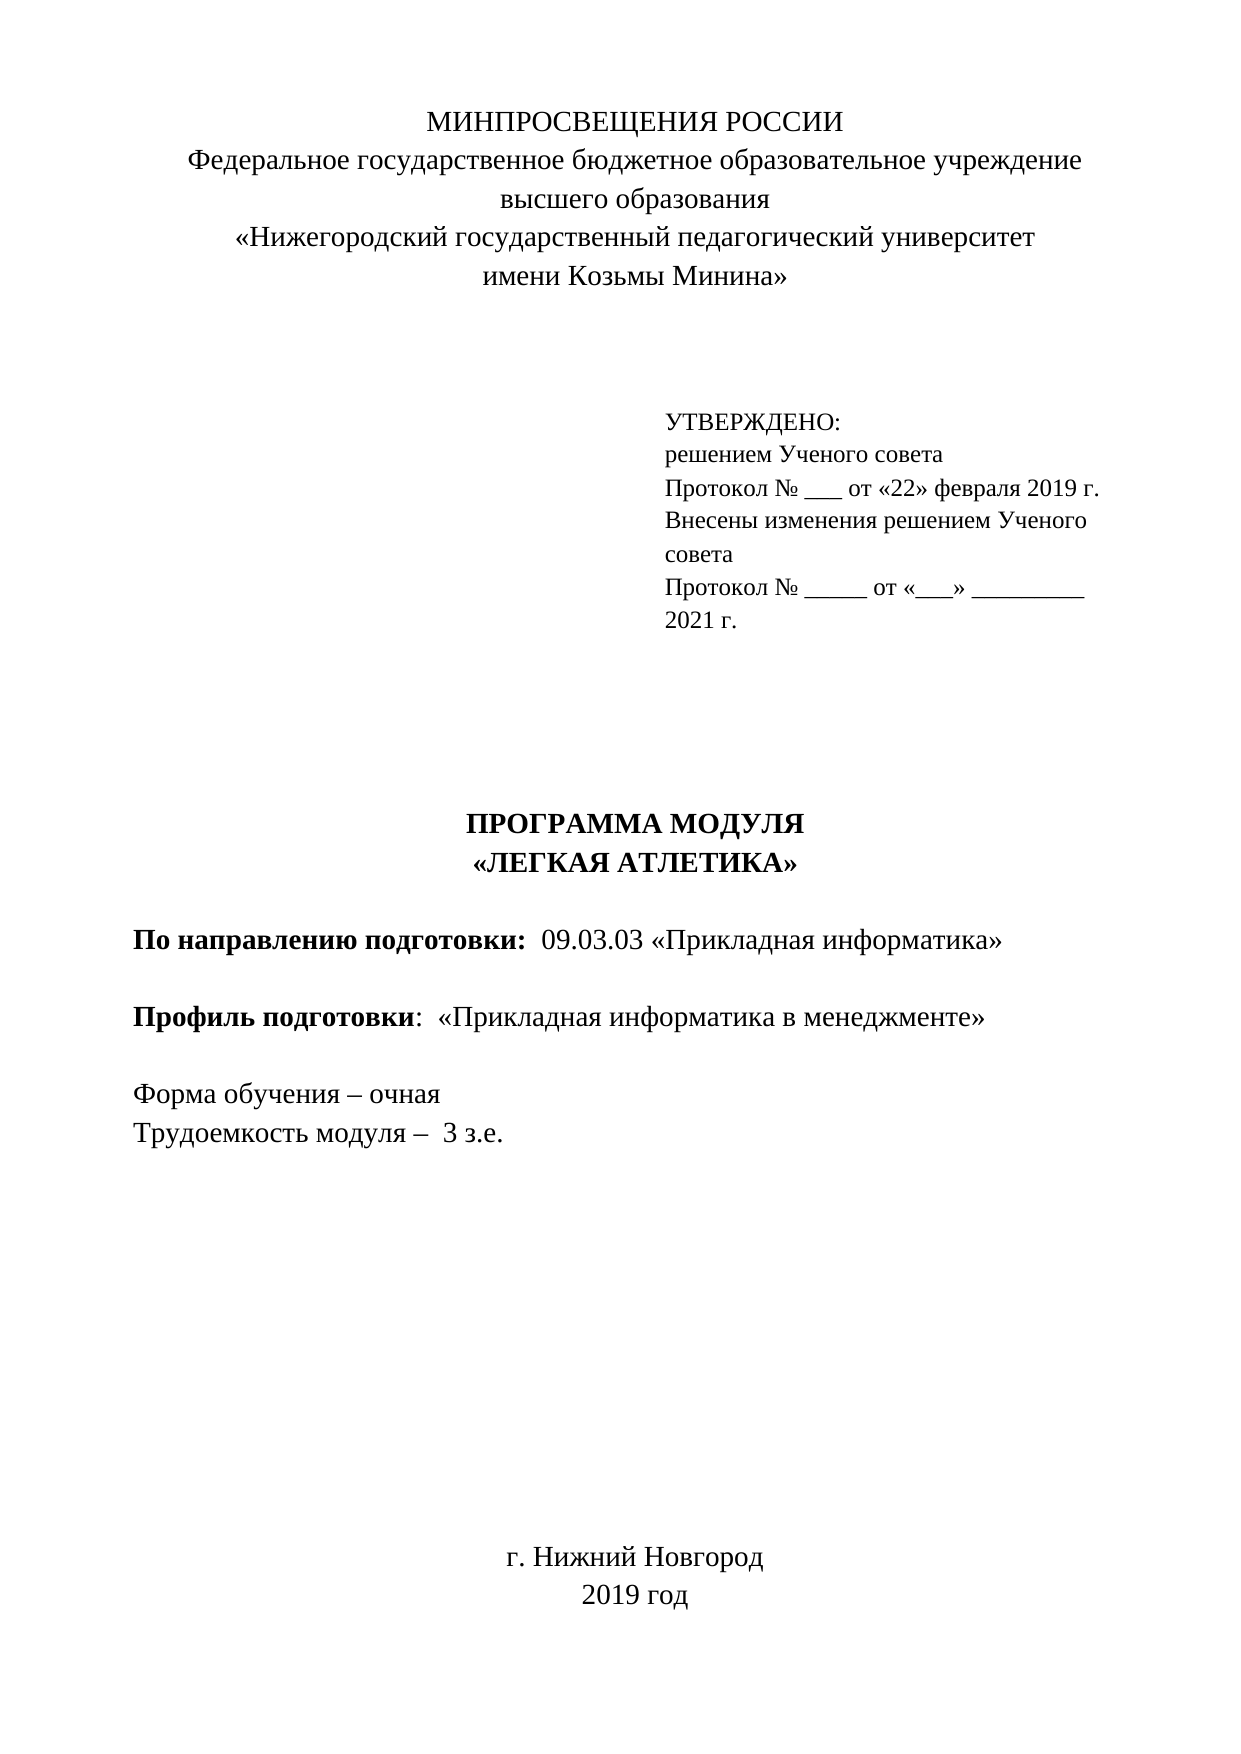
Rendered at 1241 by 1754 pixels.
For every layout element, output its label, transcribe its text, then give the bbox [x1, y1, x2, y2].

text «ЛЕГКАЯ АТЛЕТИКА» [133, 845, 1137, 878]
text Трудоемкость модуля – 3 з.е. [133, 1115, 1137, 1148]
text Профиль подготовки: «Прикладная информатика в менеджменте» [133, 999, 1137, 1033]
text имени Козьмы Минина» [133, 258, 1137, 291]
text «Нижегородский государственный педагогический университет [133, 219, 1137, 253]
text программа модуля [133, 806, 1137, 840]
text г. Нижний Новгород [133, 1539, 1137, 1572]
text МИНПРОСВЕЩЕНИЯ РОССИИ [133, 104, 1137, 137]
text Федеральное государственное бюджетное образовательное учреждение [133, 142, 1137, 176]
text Форма обучения – очная [133, 1076, 1137, 1110]
text По направлению подготовки: 09.03.03 «Прикладная информатика» [133, 922, 1137, 956]
text 2019 год [133, 1577, 1137, 1611]
text высшего образования [133, 181, 1137, 214]
text УТВЕРЖДЕНО: решением Ученого совета Протокол № ___ от «22» февраля 2019 г. Внесены изменения решением Ученого совета Протокол № _____ от «___» _________ 2021 г. [664, 407, 1137, 633]
